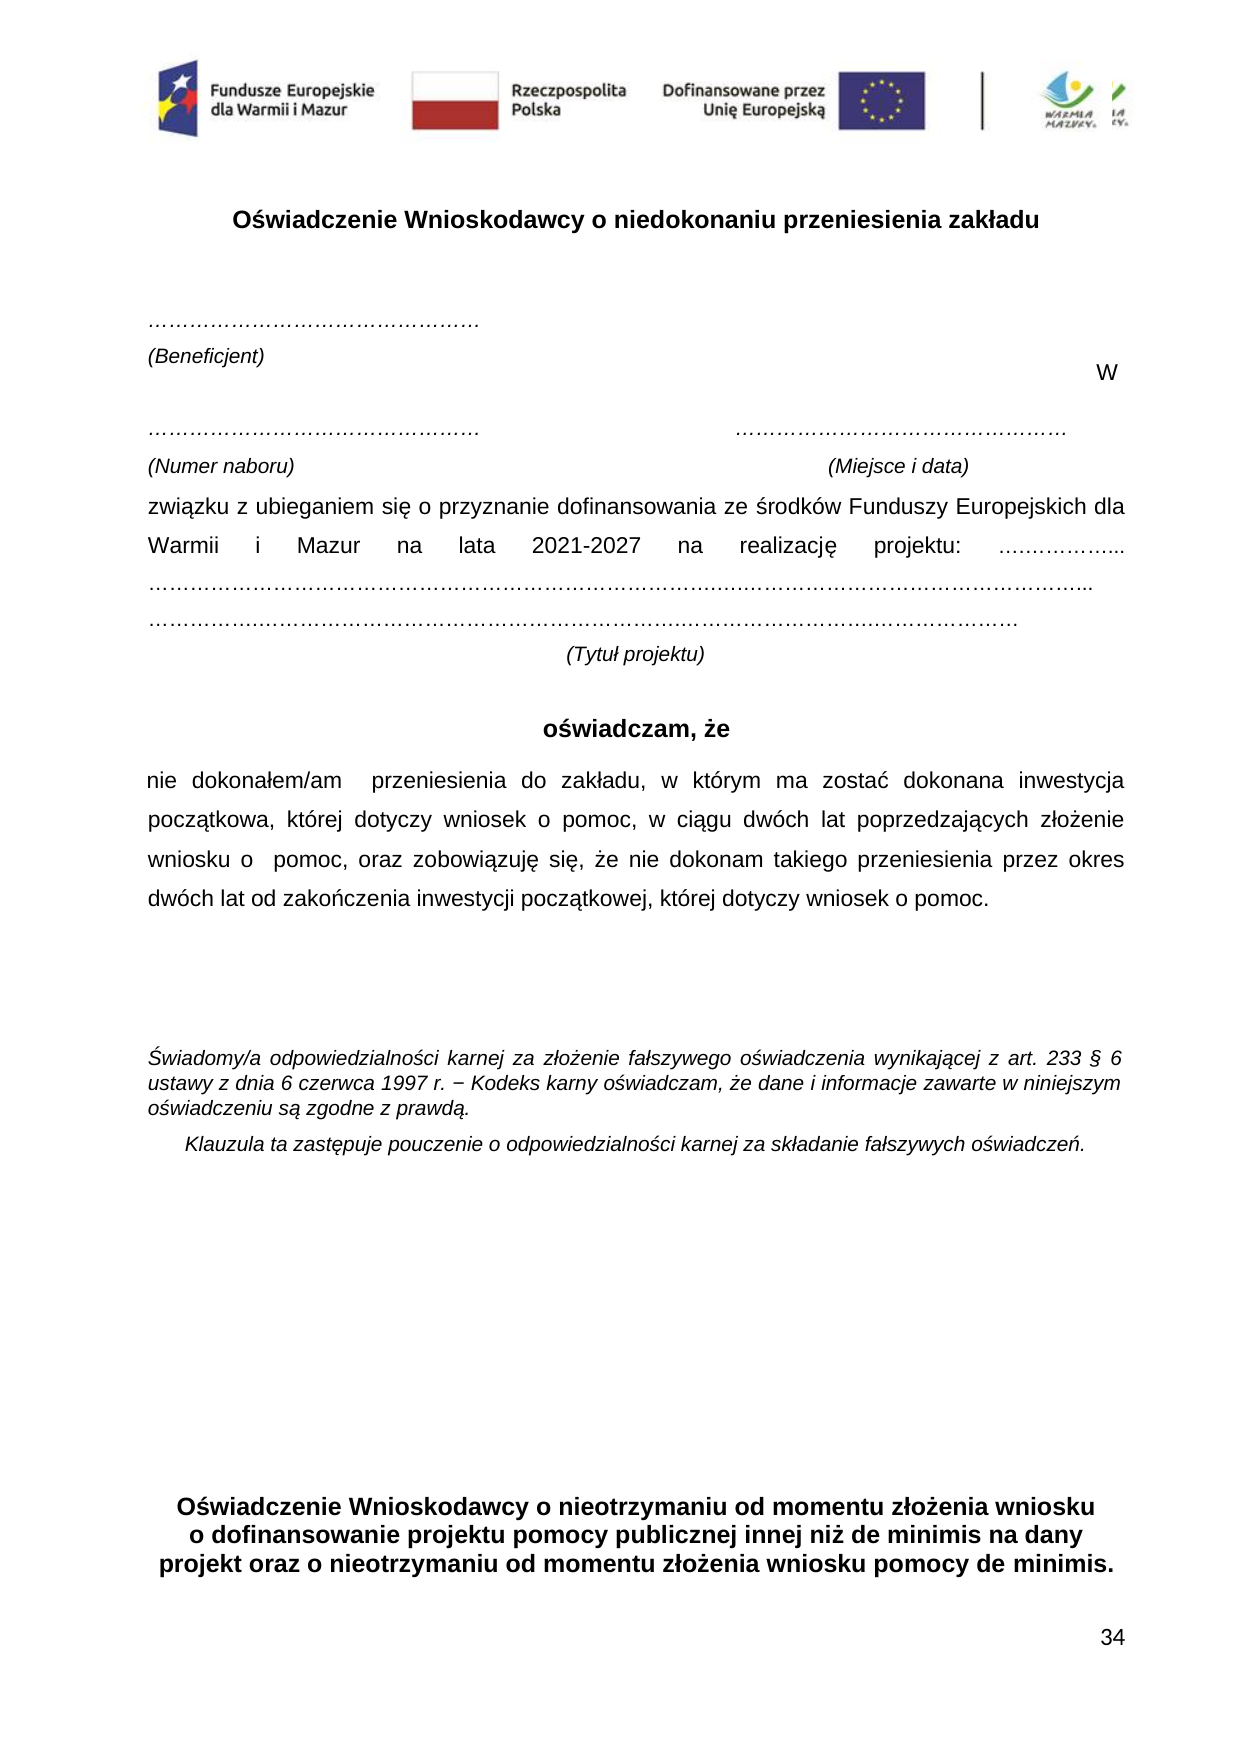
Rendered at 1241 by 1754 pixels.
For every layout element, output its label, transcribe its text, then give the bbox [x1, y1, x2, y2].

text (Tytuł projektu) [148, 642, 1125, 666]
table_cell (Numer naboru) [136, 454, 609, 493]
text Oświadczenie Wnioskodawcy o niedokonaniu przeniesienia zakładu [148, 205, 1125, 234]
table_header ………………………………………… (Beneficjent) ………………………………………… [136, 308, 609, 454]
text Świadomy/a odpowiedzialności karnej za złożenie fałszywego oświadczenia wynikającej z art. 233 § 6 ustawy z dnia 6 czerwca 1997 r. − Kodeks karny oświadczam, że dane i informacje zawarte w niniejszym oświadczeniu są zgodne z prawdą. [148, 1044, 1125, 1119]
table_header ………………………………………… [609, 308, 1081, 454]
text Klauzula ta zastępuje pouczenie o odpowiedzialności karnej za składanie fałszywych oświadczeń. [148, 1132, 1125, 1156]
text W związku z ubieganiem się o przyznanie dofinansowania ze środków Funduszy Europejskich dla Warmii i Mazur na lata 2021-2027 na realizację projektu: ….…………...……………………………………………………………………….….…………………………………………...…………….…………………………………………………….……………………….………………… [148, 358, 1125, 630]
picture [140, 40, 1144, 151]
table_cell (Miejsce i data) [609, 454, 1081, 493]
text oświadczam, że [148, 714, 1125, 743]
text nie dokonałem/am przeniesienia do zakładu, w którym ma zostać dokonana inwestycja początkowa, której dotyczy wniosek o pomoc, w ciągu dwóch lat poprzedzających złożenie wniosku o pomoc, oraz zobowiązuję się, że nie dokonam takiego przeniesienia przez okres dwóch lat od zakończenia inwestycji początkowej, której dotyczy wniosek o pomoc. [146, 767, 1125, 912]
text Oświadczenie Wnioskodawcy o nieotrzymaniu od momentu złożenia wniosku o dofinansowanie projektu pomocy publicznej innej niż de minimis na dany projekt oraz o nieotrzymaniu od momentu złożenia wniosku pomocy de minimis. [148, 1491, 1125, 1578]
